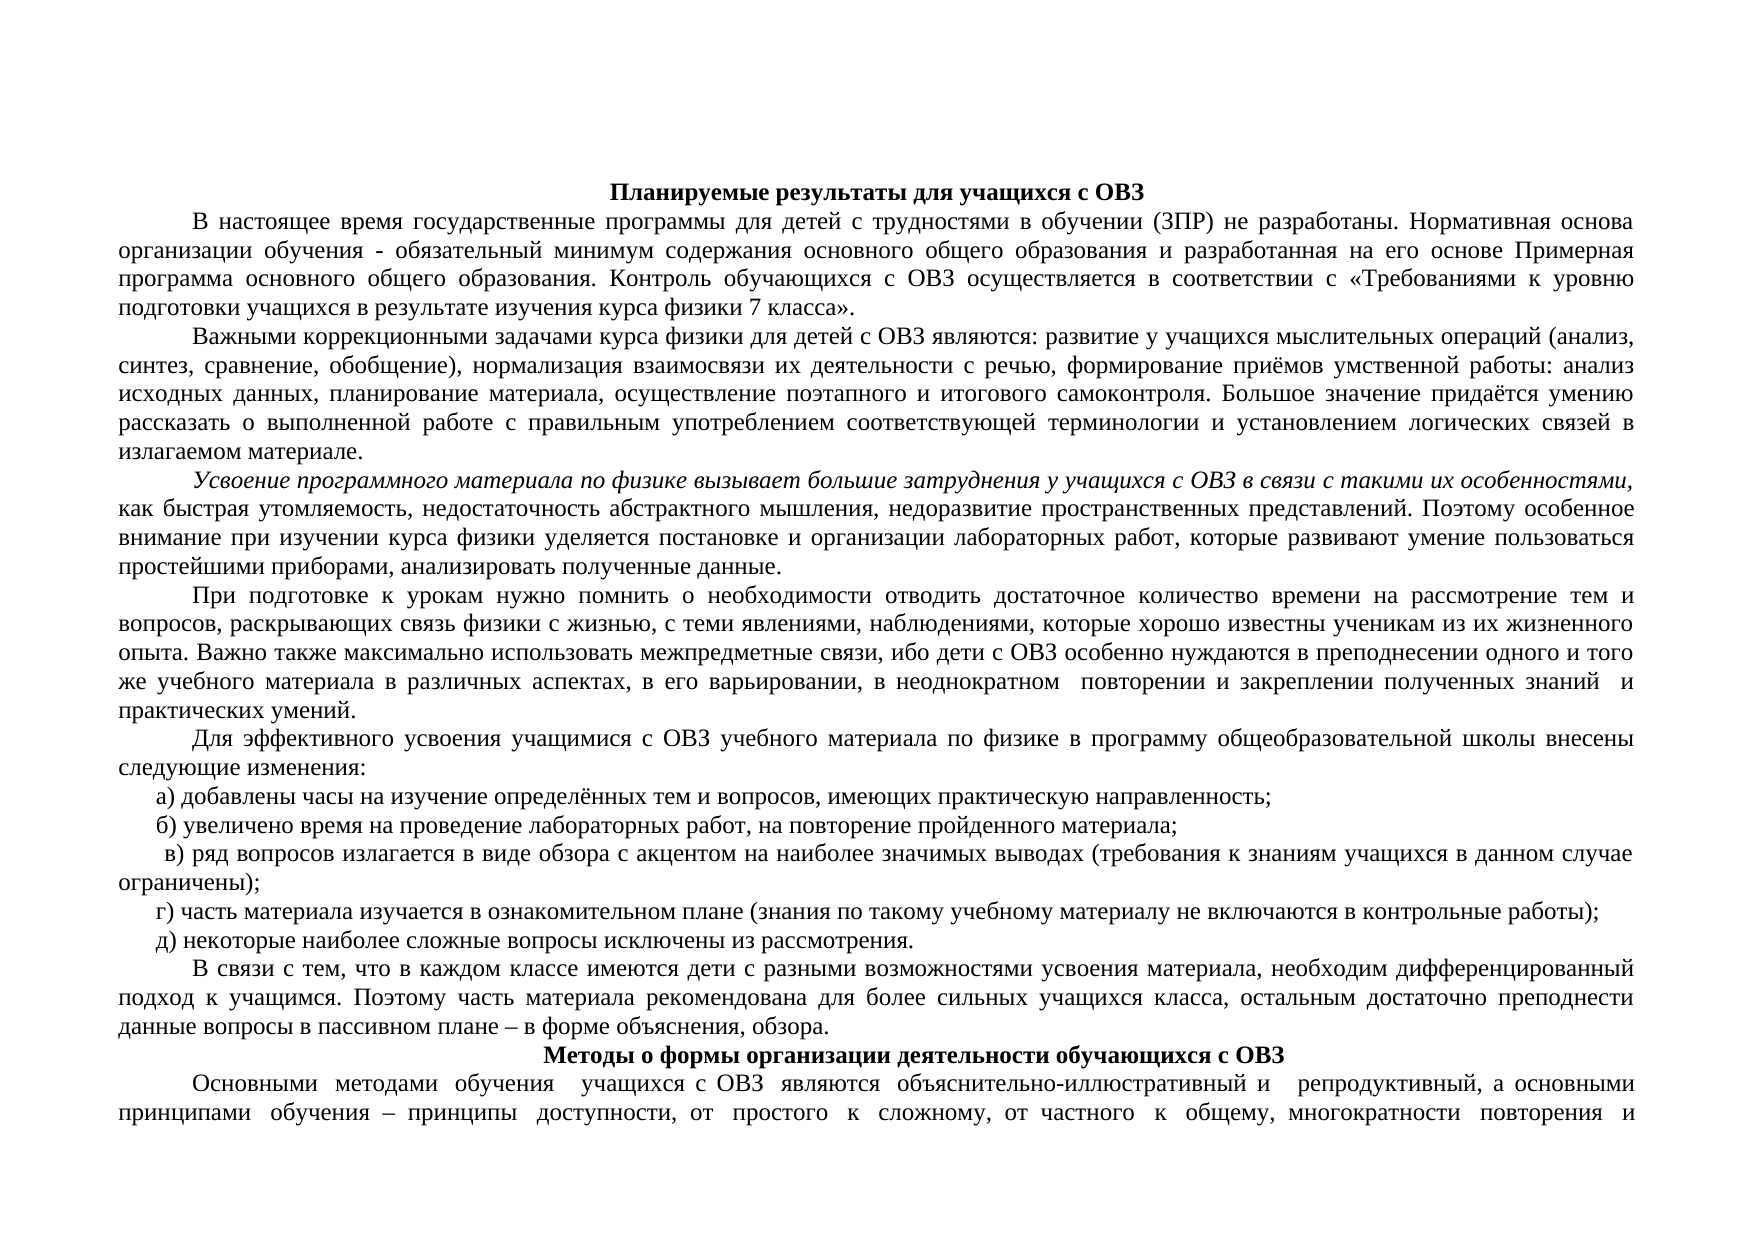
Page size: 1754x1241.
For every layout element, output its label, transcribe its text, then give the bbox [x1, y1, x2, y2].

text Методы о формы организации деятельности обучающихся с ОВЗ [118, 1040, 1636, 1068]
text Усвоение программного материала по физике вызывает большие затруднения у учащихся с ОВЗ в связи с такими их особенностями, как быстрая утомляемость, недостаточность абстрактного мышления, недоразвитие пространственных представлений. Поэтому особенное внимание при изучении курса физики уделяется постановке и организации лабораторных работ, которые развивают умение пользоваться простейшими приборами, анализировать полученные данные. [118, 465, 1636, 580]
text б) увеличено время на проведение лабораторных работ, на повторение пройденного материала; [118, 810, 1636, 838]
text Планируемые результаты для учащихся с ОВЗ [118, 177, 1636, 206]
text Для эффективного усвоения учащимися с ОВЗ учебного материала по физике в программу общеобразовательной школы внесены следующие изменения: [118, 723, 1636, 781]
text д) некоторые наиболее сложные вопросы исключены из рассмотрения. [118, 925, 1636, 953]
text а) добавлены часы на изучение определённых тем и вопросов, имеющих практическую направленность; [118, 781, 1636, 810]
text В связи с тем, что в каждом классе имеются дети с разными возможностями усвоения материала, необходим дифференцированный подход к учащимся. Поэтому часть материала рекомендована для более сильных учащихся класса, остальным достаточно преподнести данные вопросы в пассивном плане – в форме объяснения, обзора. [118, 953, 1636, 1040]
text в) ряд вопросов излагается в виде обзора с акцентом на наиболее значимых выводах (требования к знаниям учащихся в данном случае ограничены); [118, 838, 1636, 896]
text Важными коррекционными задачами курса физики для детей с ОВЗ являются: развитие у учащихся мыслительных операций (анализ, синтез, сравнение, обобщение), нормализация взаимосвязи их деятельности с речью, формирование приёмов умственной работы: анализ исходных данных, планирование материала, осуществление поэтапного и итогового самоконтроля. Большое значение придаётся умению рассказать о выполненной работе с правильным употреблением соответствующей терминологии и установлением логических связей в излагаемом материале. [118, 321, 1636, 465]
text В настоящее время государственные программы для детей с трудностями в обучении (ЗПР) не разработаны. Нормативная основа организации обучения - обязательный минимум содержания основного общего образования и разработанная на его основе Примерная программа основного общего образования. Контроль обучающихся с ОВЗ осуществляется в соответствии с «Требованиями к уровню подготовки учащихся в результате изучения курса физики 7 класса». [118, 206, 1636, 321]
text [118, 1068, 1636, 1126]
text г) часть материала изучается в ознакомительном плане (знания по такому учебному материалу не включаются в контрольные работы); [118, 896, 1636, 925]
text При подготовке к урокам нужно помнить о необходимости отводить достаточное количество времени на рассмотрение тем и вопросов, раскрывающих связь физики с жизнью, с теми явлениями, наблюдениями, которые хорошо известны ученикам из их жизненного опыта. Важно также максимально использовать межпредметные связи, ибо дети с ОВЗ особенно нуждаются в преподнесении одного и того же учебного материала в различных аспектах, в его варьировании, в неоднократном повторении и закреплении полученных знаний и практических умений. [118, 580, 1636, 723]
